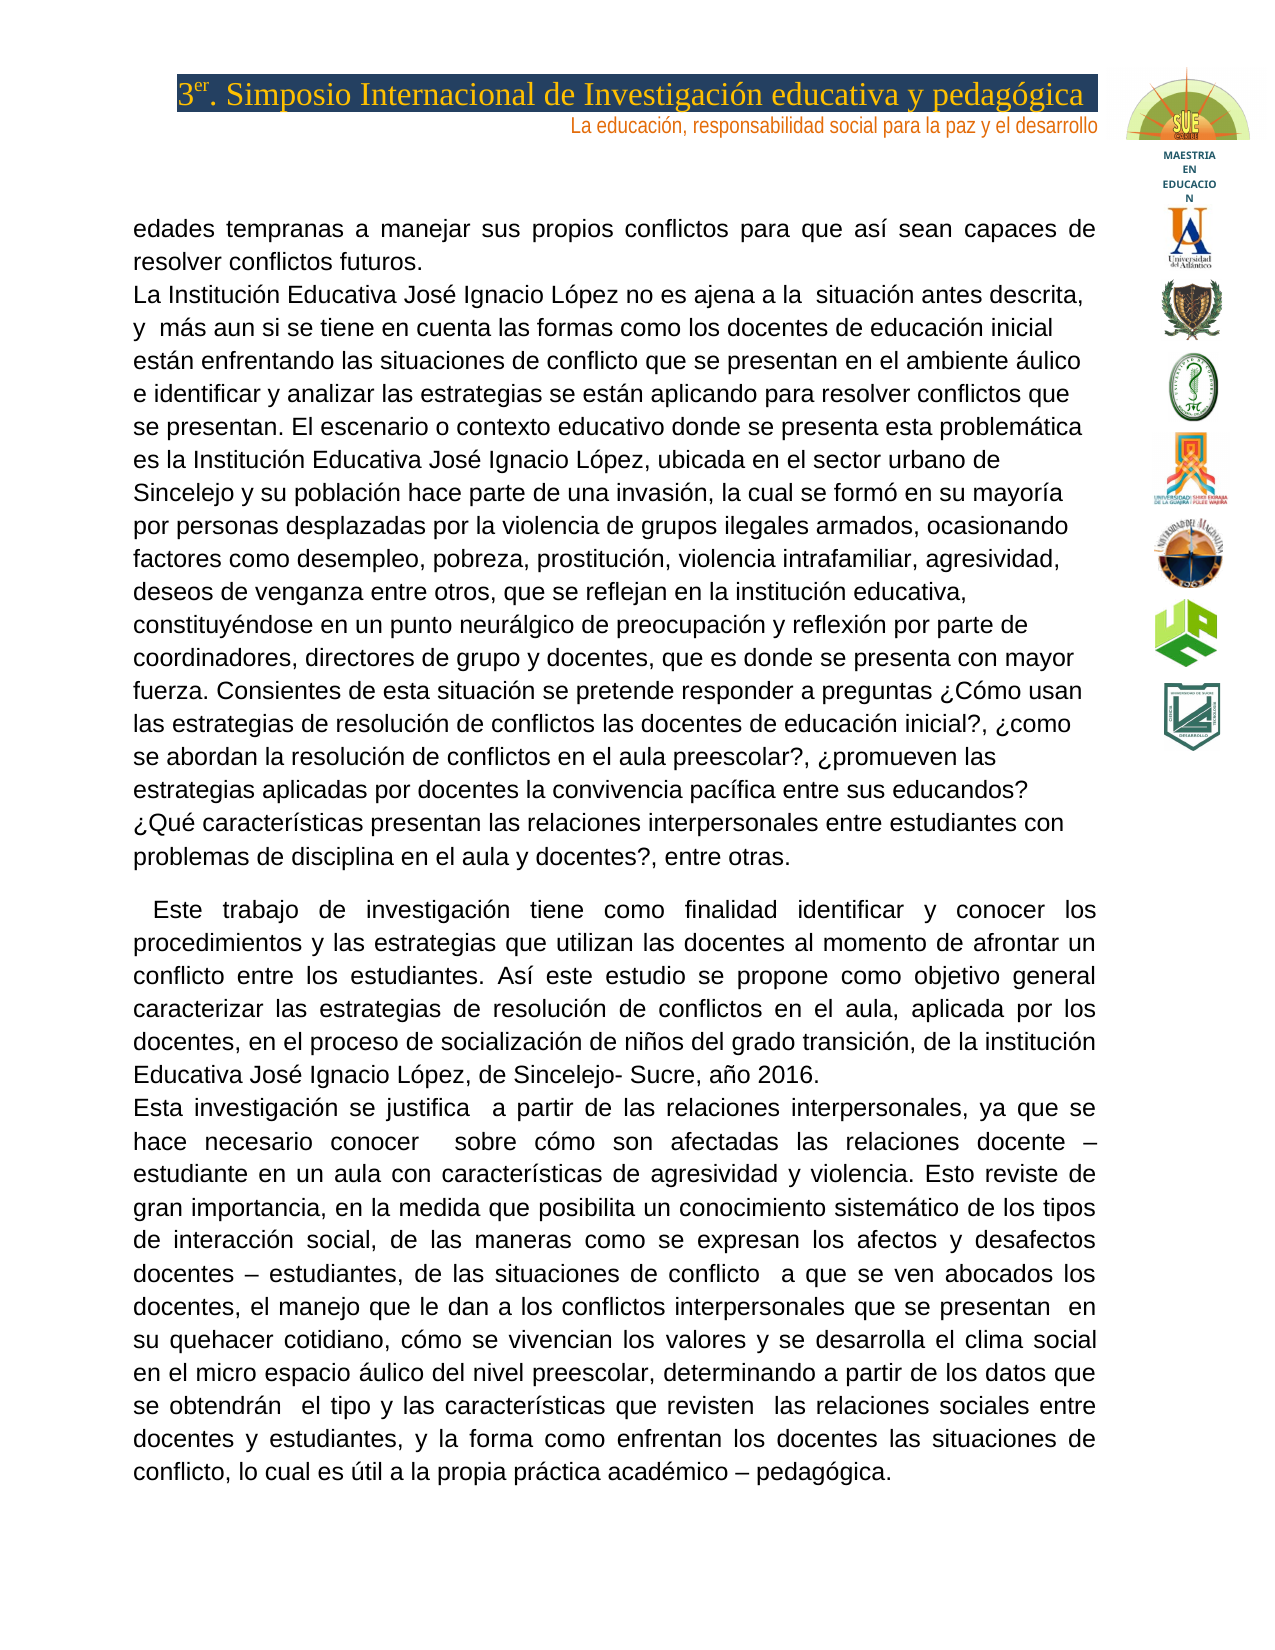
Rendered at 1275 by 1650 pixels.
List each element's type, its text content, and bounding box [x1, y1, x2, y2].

picture [1152, 432, 1230, 505]
picture [1106, 67, 1268, 139]
text Esta investigación se justifica a partir de las relaciones interpersonales, ya que se hace necesario conocer sobre cómo son afectadas las relaciones docente – estudiante en un aula con características de agresividad y violencia. Esto reviste de gran importancia, en la medida que posibilita un conocimiento sistemático de los tipos de interacción social, de las maneras como se expresan los afectos y desafectos docentes – estudiantes, de las situaciones de conflicto a que se ven abocados los docentes, el manejo que le dan a los conflictos interpersonales que se presentan en su quehacer cotidiano, cómo se vivencian los valores y se desarrolla el clima social en el micro espacio áulico del nivel preescolar, determinando a partir de los datos que se obtendrán el tipo y las características que revisten las relaciones sociales entre docentes y estudiantes, y la forma como enfrentan los docentes las situaciones de conflicto, lo cual es útil a la propia práctica académico – pedagógica. [133, 1093, 1098, 1485]
picture [1168, 352, 1219, 422]
picture [1160, 204, 1215, 271]
picture [1164, 683, 1221, 751]
picture [1155, 599, 1218, 667]
text Este trabajo de investigación tiene como finalidad identificar y conocer los procedimientos y las estrategias que utilizan las docentes al momento de afrontar un conflicto entre los estudiantes. Así este estudio se propone como objetivo general caracterizar las estrategias de resolución de conflictos en el aula, aplicada por los docentes, en el proceso de socialización de niños del grado transición, de la institución Educativa José Ignacio López, de Sincelejo- Sucre, año 2016. [133, 895, 1098, 1089]
text La Institución Educativa José Ignacio López no es ajena a la situación antes descrita, y más aun si se tiene en cuenta las formas como los docentes de educación inicial están enfrentando las situaciones de conflicto que se presentan en el ambiente áulico e identificar y analizar las estrategias se están aplicando para resolver conflictos que se presentan. El escenario o contexto educativo donde se presenta esta problemática es la Institución Educativa José Ignacio López, ubicada en el sector urbano de Sincelejo y su población hace parte de una invasión, la cual se formó en su mayoría por personas desplazadas por la violencia de grupos ilegales armados, ocasionando factores como desempleo, pobreza, prostitución, violencia intrafamiliar, agresividad, deseos de venganza entre otros, que se reflejan en la institución educativa, constituyéndose en un punto neurálgico de preocupación y reflexión por parte de coordinadores, directores de grupo y docentes, que es donde se presenta con mayor fuerza. Consientes de esta situación se pretende responder a preguntas ¿Cómo usan las estrategias de resolución de conflictos las docentes de educación inicial?, ¿como se abordan la resolución de conflictos en el aula preescolar?, ¿promueven las estrategias aplicadas por docentes la convivencia pacífica entre sus educandos? ¿Qué características presentan las relaciones interpersonales entre estudiantes con problemas de disciplina en el aula y docentes?, entre otras. [133, 280, 1098, 870]
picture [1161, 279, 1223, 341]
